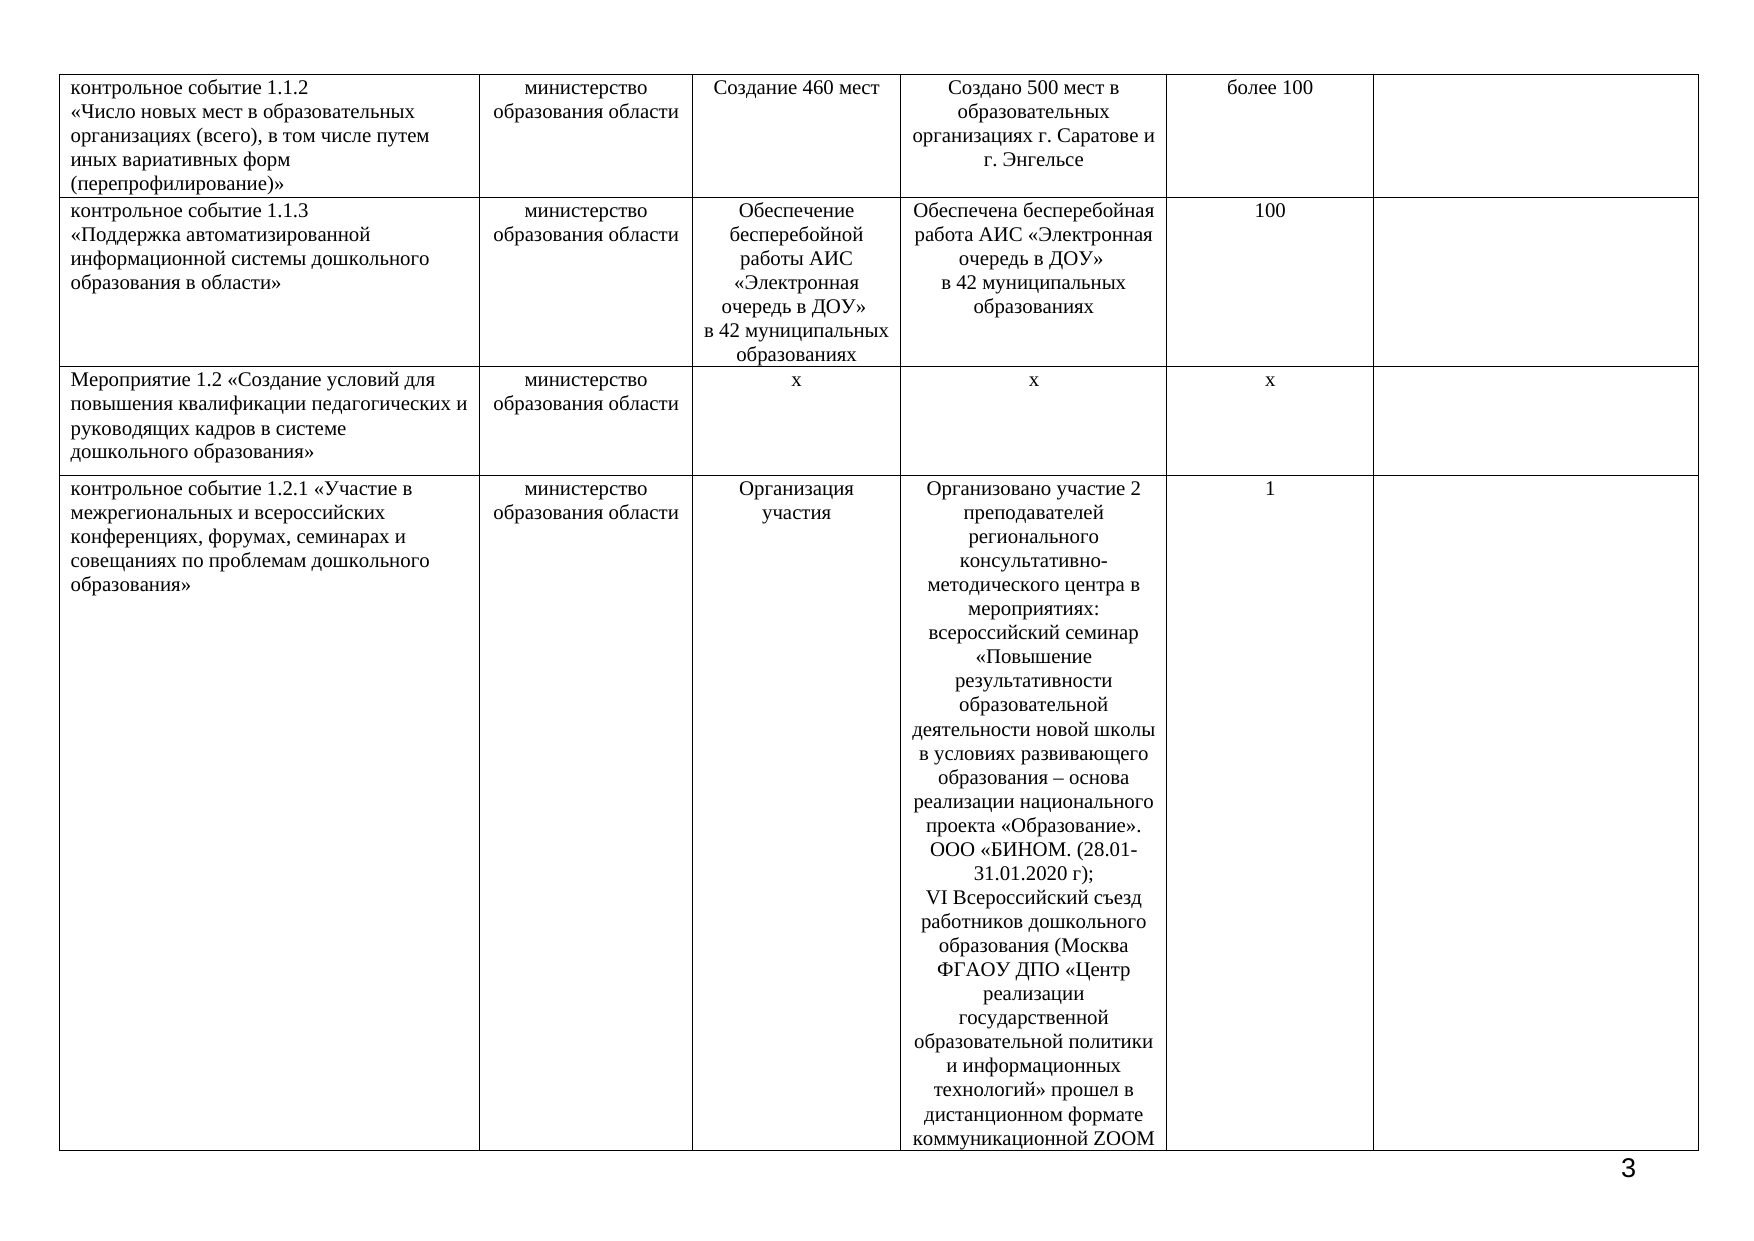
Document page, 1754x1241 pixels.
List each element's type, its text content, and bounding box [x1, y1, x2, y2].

table_cell Создание 460 мест [693, 75, 900, 197]
table_cell Мероприятие 1.2 «Создание условий для повышения квалификации педагогических и руководящих кадров в системе дошкольного образования» [60, 367, 479, 475]
table_cell х [901, 367, 1166, 475]
table_cell х [1167, 367, 1373, 475]
table_cell Обеспечена бесперебойная работа АИС «Электронная очередь в ДОУ» в 42 муниципальных образованиях [901, 198, 1166, 366]
table_cell [1374, 198, 1698, 366]
table_cell более 100 [1167, 75, 1373, 197]
table_cell контрольное событие 1.1.2 «Число новых мест в образовательных организациях (всего), в том числе путем иных вариативных форм (перепрофилирование)» [60, 75, 479, 197]
table_cell Организация участия [693, 476, 900, 1149]
table_cell министерство образования области [480, 367, 692, 475]
table_cell [1374, 75, 1698, 197]
table_cell Создано 500 мест в образовательных организациях г. Саратове и г. Энгельсе [901, 75, 1166, 197]
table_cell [480, 476, 692, 1149]
table_cell 1 [1167, 476, 1373, 1149]
table_cell 100 [1167, 198, 1373, 366]
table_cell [60, 476, 479, 1149]
table_cell [1374, 367, 1698, 475]
table_cell контрольное событие 1.1.3 «Поддержка автоматизированной информационной системы дошкольного образования в области» [60, 198, 479, 366]
table_cell [1374, 476, 1698, 1149]
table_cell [480, 75, 692, 197]
table_cell х [693, 367, 900, 475]
table_cell Обеспечение бесперебойной работы АИС «Электронная очередь в ДОУ» в 42 муниципальных образованиях [693, 198, 900, 366]
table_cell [901, 476, 1166, 1149]
table_cell министерство образования области [480, 198, 692, 366]
